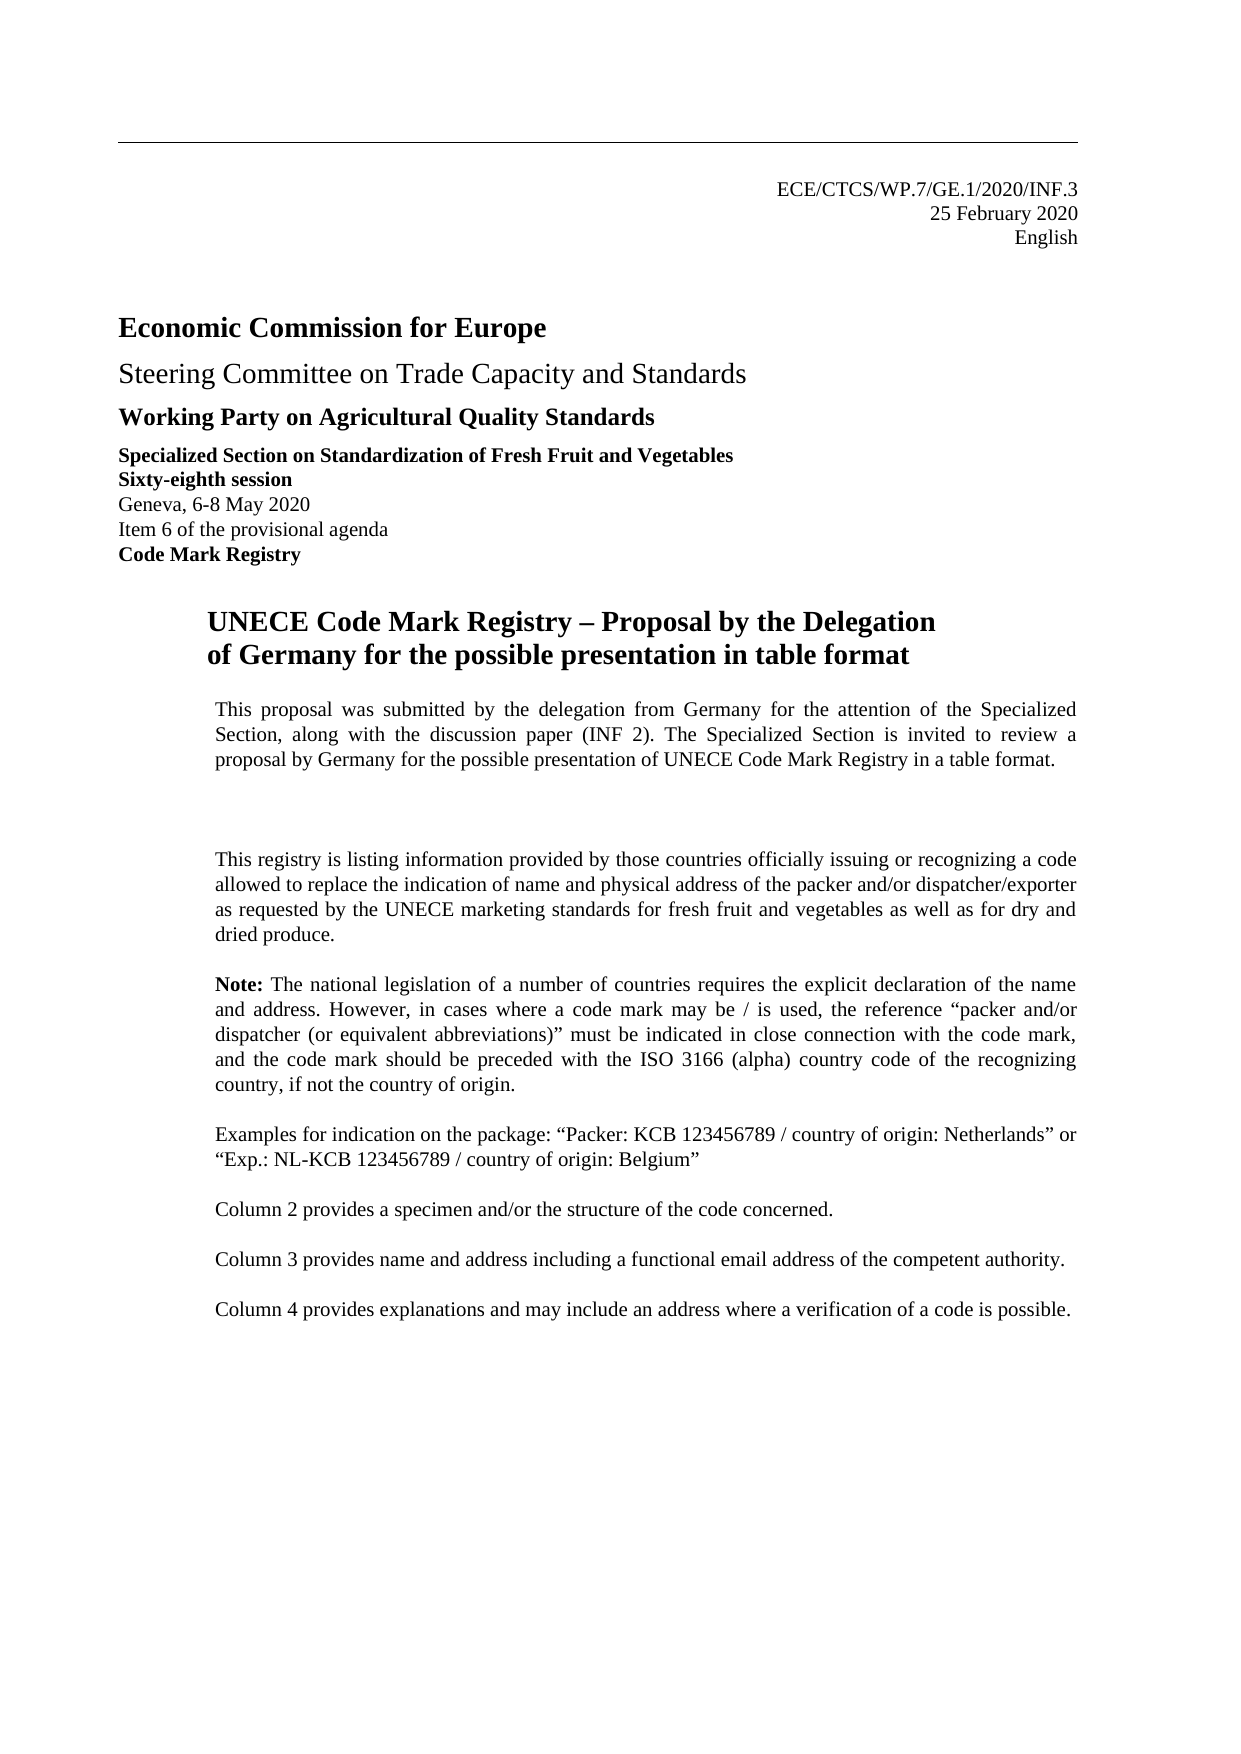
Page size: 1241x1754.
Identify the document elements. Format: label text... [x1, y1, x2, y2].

text This proposal was submitted by the delegation from Germany for the attention of the Specialized Section, along with the discussion paper (INF 2). The Specialized Section is invited to review a proposal by Germany for the possible presentation of UNECE Code Mark Registry in a table format. [215, 696, 1078, 771]
text Note: The national legislation of a number of countries requires the explicit declaration of the name and address. However, in cases where a code mark may be / is used, the reference “packer and/or dispatcher (or equivalent abbreviations)” must be indicated in close connection with the code mark, and the code mark should be preceded with the ISO 3166 (alpha) country code of the recognizing country, if not the country of origin. [215, 971, 1078, 1096]
text Examples for indication on the package: “Packer: KCB 123456789 / country of origin: Netherlands” or “Exp.: NL-KCB 123456789 / country of origin: Belgium” [215, 1121, 1078, 1171]
text Geneva, 6-8 May 2020 [118, 491, 1078, 516]
text English [118, 225, 1078, 249]
text Column 3 provides name and address including a functional email address of the competent authority. [215, 1246, 1078, 1271]
text Specialized Section on Standardization of Fresh Fruit and Vegetables [118, 443, 1078, 467]
text Code Mark Registry [118, 541, 1078, 566]
text Economic Commission for Europe [118, 310, 1078, 343]
text Steering Committee on Trade Capacity and Standards [118, 356, 1078, 389]
text Working Party on Agricultural Quality Standards [118, 402, 1078, 431]
text Sixty-eighth session [118, 467, 1078, 491]
text Column 2 provides a specimen and/or the structure of the code concerned. [215, 1196, 1078, 1221]
text 25 February 2020 [118, 201, 1078, 225]
text This registry is listing information provided by those countries officially issuing or recognizing a code allowed to replace the indication of name and physical address of the packer and/or dispatcher/exporter as requested by the UNECE marketing standards for fresh fruit and vegetables as well as for dry and dried produce. [215, 846, 1078, 946]
text UNECE Code Mark Registry – Proposal by the Delegation of Germany for the possible presentation in table format [89, 604, 960, 671]
text Item 6 of the provisional agenda [118, 516, 1078, 541]
text ECE/CTCS/WP.7/GE.1/2020/INF.3 [118, 177, 1078, 201]
text Column 4 provides explanations and may include an address where a verification of a code is possible. [215, 1296, 1078, 1321]
